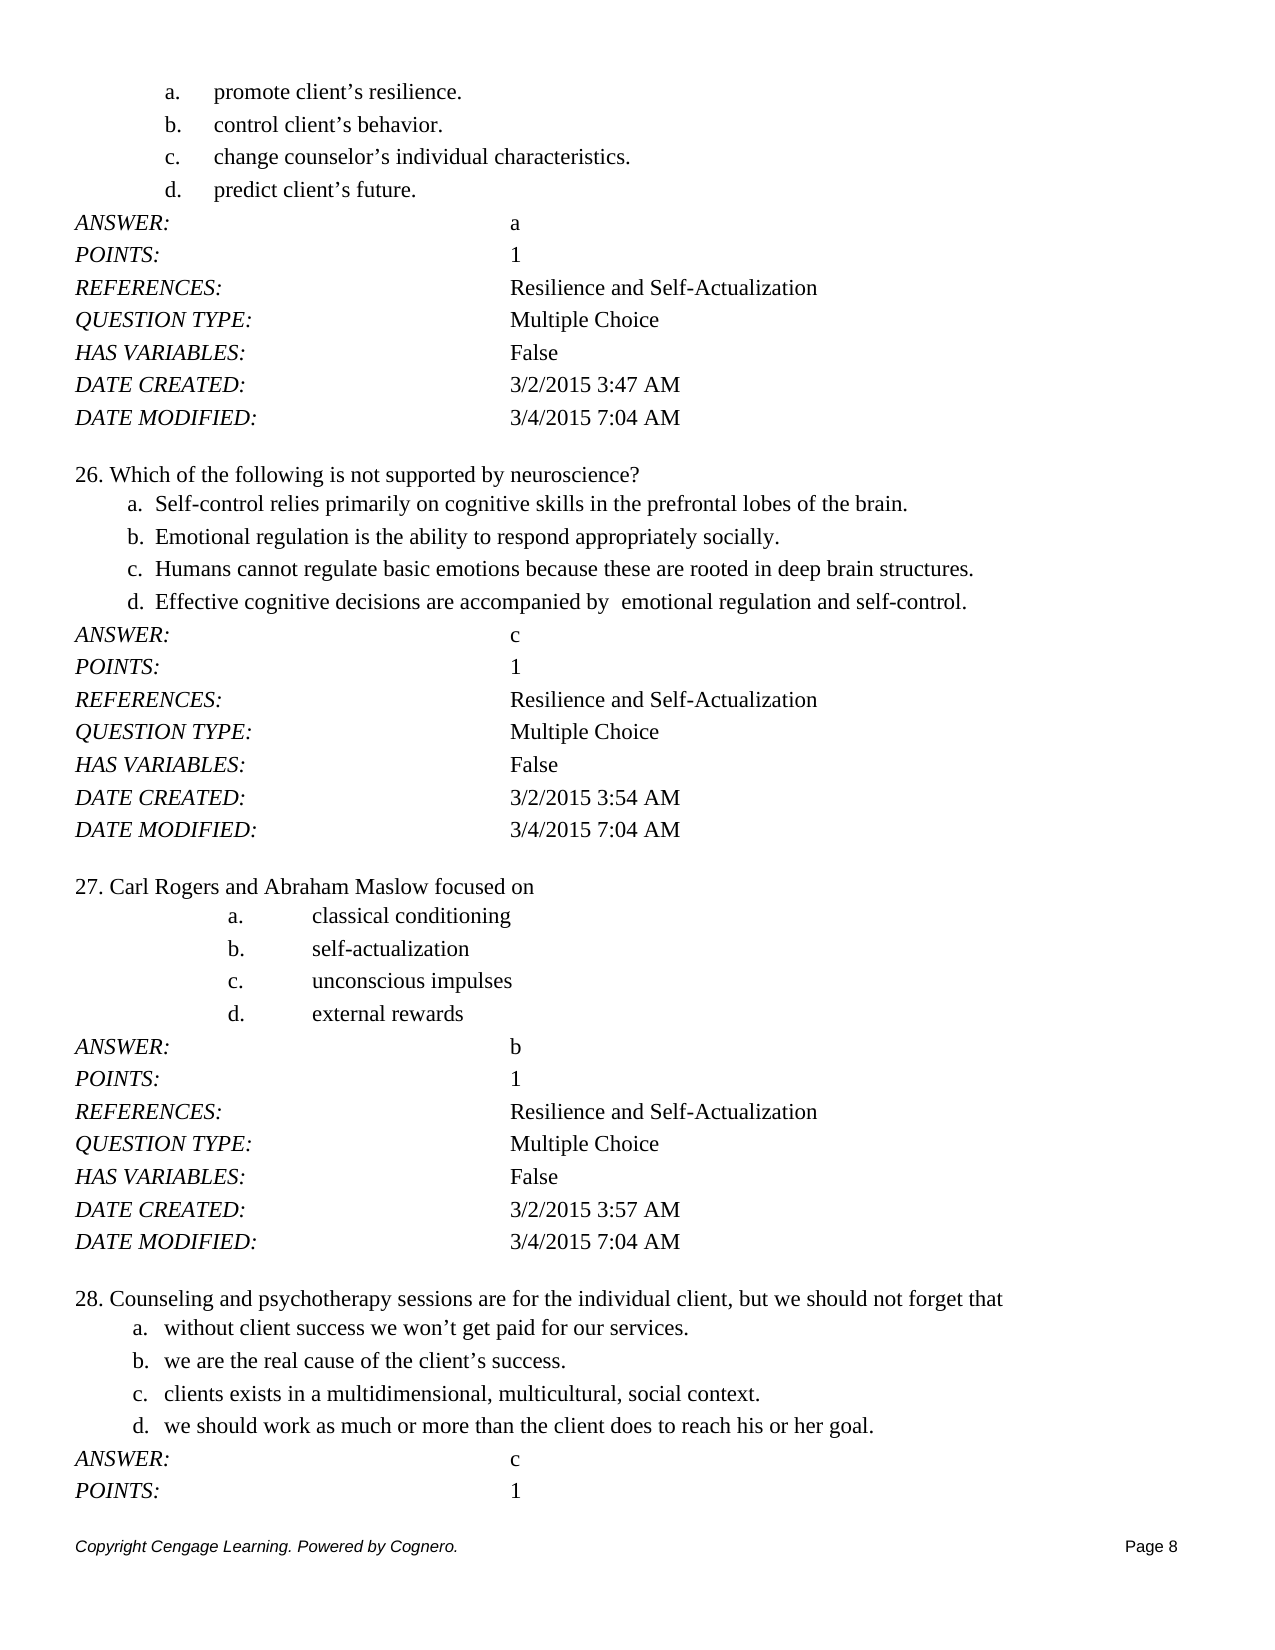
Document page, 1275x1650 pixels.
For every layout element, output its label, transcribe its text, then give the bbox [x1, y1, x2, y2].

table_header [75, 1285, 1200, 1507]
table_header 27. Carl Rogers and Abraham Maslow focused on​ [75, 873, 1200, 1258]
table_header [75, 75, 1200, 434]
table_header 26. Which of the following is not supported by neuroscience?​ [75, 461, 1200, 846]
